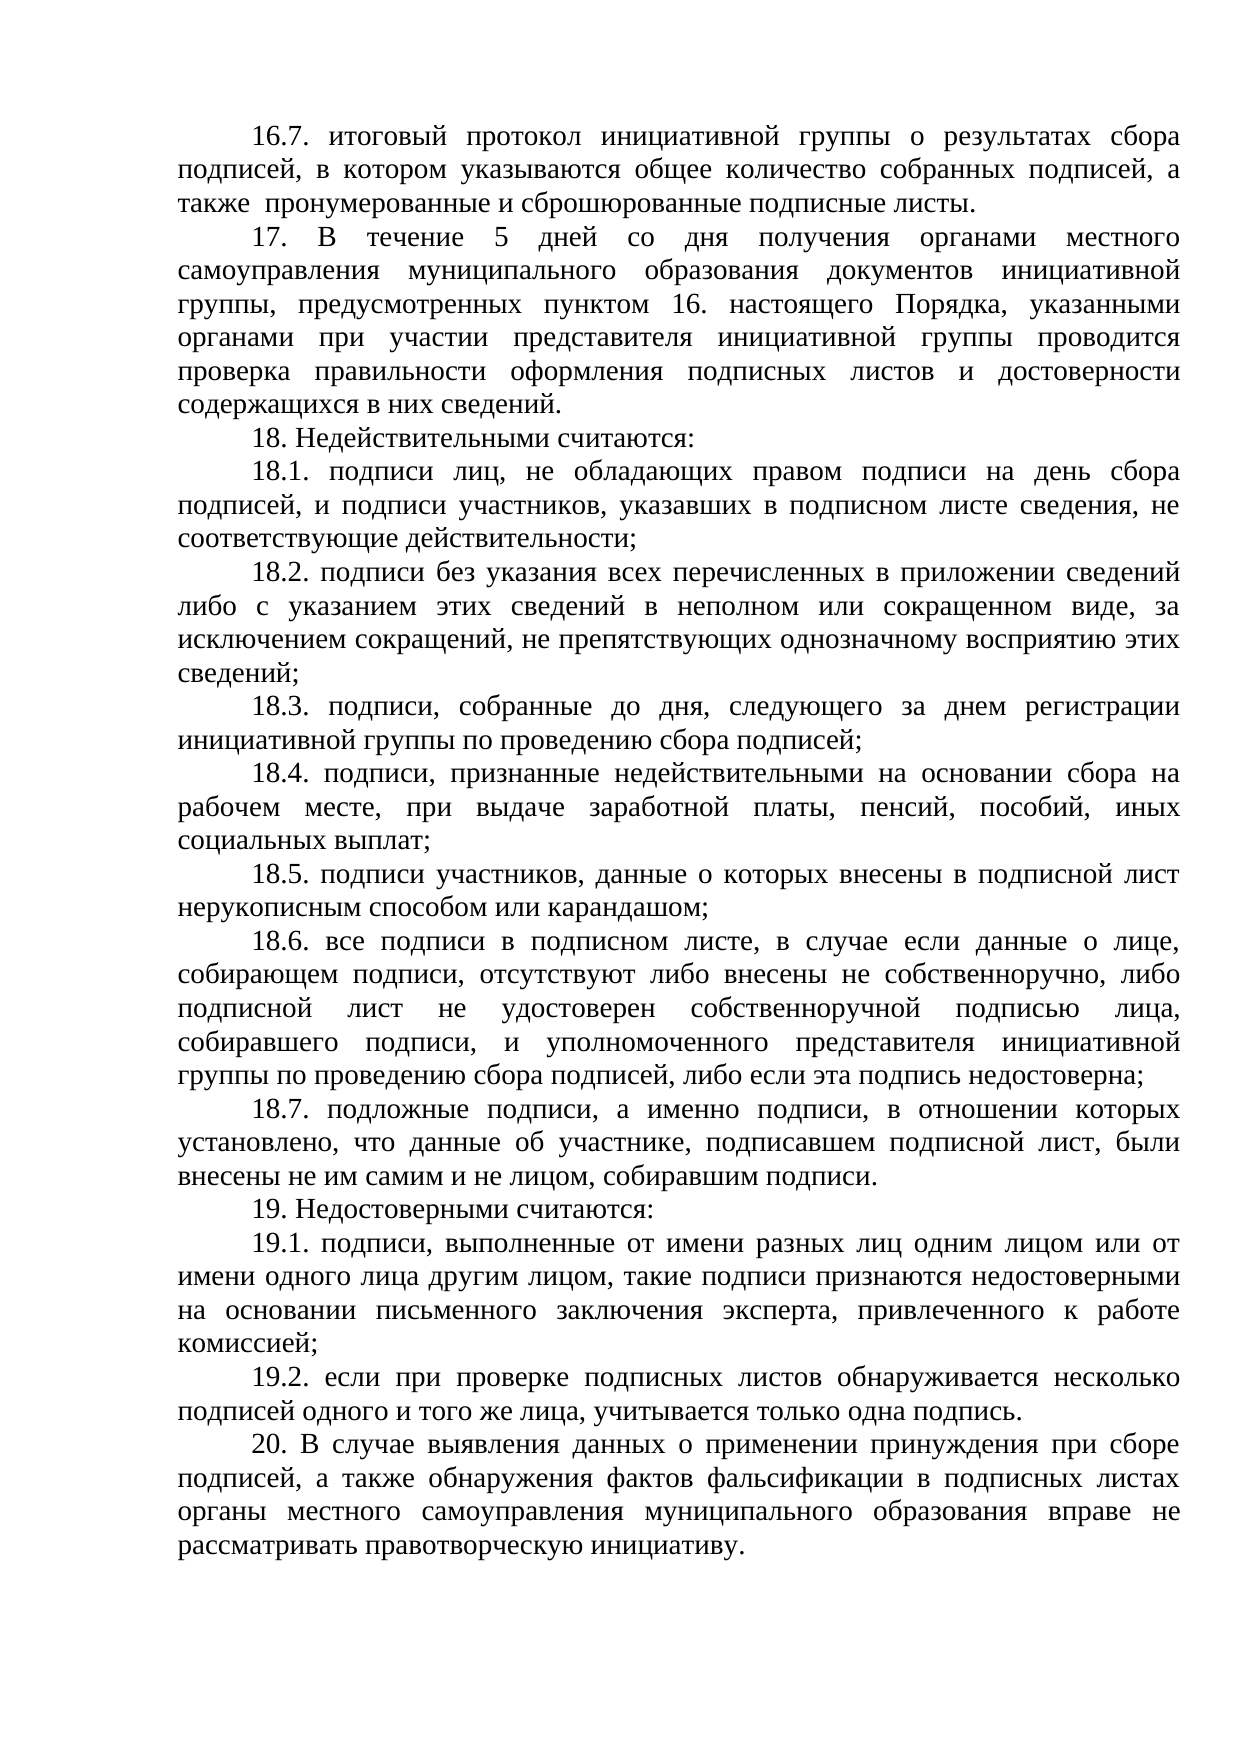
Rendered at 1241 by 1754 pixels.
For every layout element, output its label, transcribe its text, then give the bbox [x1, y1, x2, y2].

text 18.5. подписи участников, данные о которых внесены в подписной лист нерукописным способом или карандашом; [177, 856, 1181, 923]
text 18. Недействительными считаются: [177, 420, 1181, 453]
text 18.7. подложные подписи, а именно подписи, в отношении которых установлено, что данные об участнике, подписавшем подписной лист, были внесены не им самим и не лицом, собиравшим подписи. [177, 1091, 1181, 1191]
text 18.2. подписи без указания всех перечисленных в приложении сведений либо с указанием этих сведений в неполном или сокращенном виде, за исключением сокращений, не препятствующих однозначному восприятию этих сведений; [177, 554, 1181, 688]
text 16.7. итоговый протокол инициативной группы о результатах сбора подписей, в котором указываются общее количество собранных подписей, а также пронумерованные и сброшюрованные подписные листы. [177, 118, 1181, 219]
text 18.6. все подписи в подписном листе, в случае если данные о лице, собирающем подписи, отсутствуют либо внесены не собственноручно, либо подписной лист не удостоверен собственноручной подписью лица, собиравшего подписи, и уполномоченного представителя инициативной группы по проведению сбора подписей, либо если эта подпись недостоверна; [177, 923, 1181, 1091]
text 19.2. если при проверке подписных листов обнаруживается несколько подписей одного и того же лица, учитывается только одна подпись. [177, 1359, 1181, 1426]
text 17. В течение 5 дней со дня получения органами местного самоуправления муниципального образования документов инициативной группы, предусмотренных пунктом 16. настоящего Порядка, указанными органами при участии представителя инициативной группы проводится проверка правильности оформления подписных листов и достоверности содержащихся в них сведений. [177, 219, 1181, 420]
text 20. В случае выявления данных о применении принуждения при сборе подписей, а также обнаружения фактов фальсификации в подписных листах органы местного самоуправления муниципального образования вправе не рассматривать правотворческую инициативу. [177, 1426, 1181, 1560]
text 18.4. подписи, признанные недействительными на основании сбора на рабочем месте, при выдаче заработной платы, пенсий, пособий, иных социальных выплат; [177, 755, 1181, 856]
text 18.1. подписи лиц, не обладающих правом подписи на день сбора подписей, и подписи участников, указавших в подписном листе сведения, не соответствующие действительности; [177, 453, 1181, 554]
text 19.1. подписи, выполненные от имени разных лиц одним лицом или от имени одного лица другим лицом, такие подписи признаются недостоверными на основании письменного заключения эксперта, привлеченного к работе комиссией; [177, 1225, 1181, 1359]
text 18.3. подписи, собранные до дня, следующего за днем регистрации инициативной группы по проведению сбора подписей; [177, 688, 1181, 755]
text 19. Недостоверными считаются: [177, 1191, 1181, 1225]
